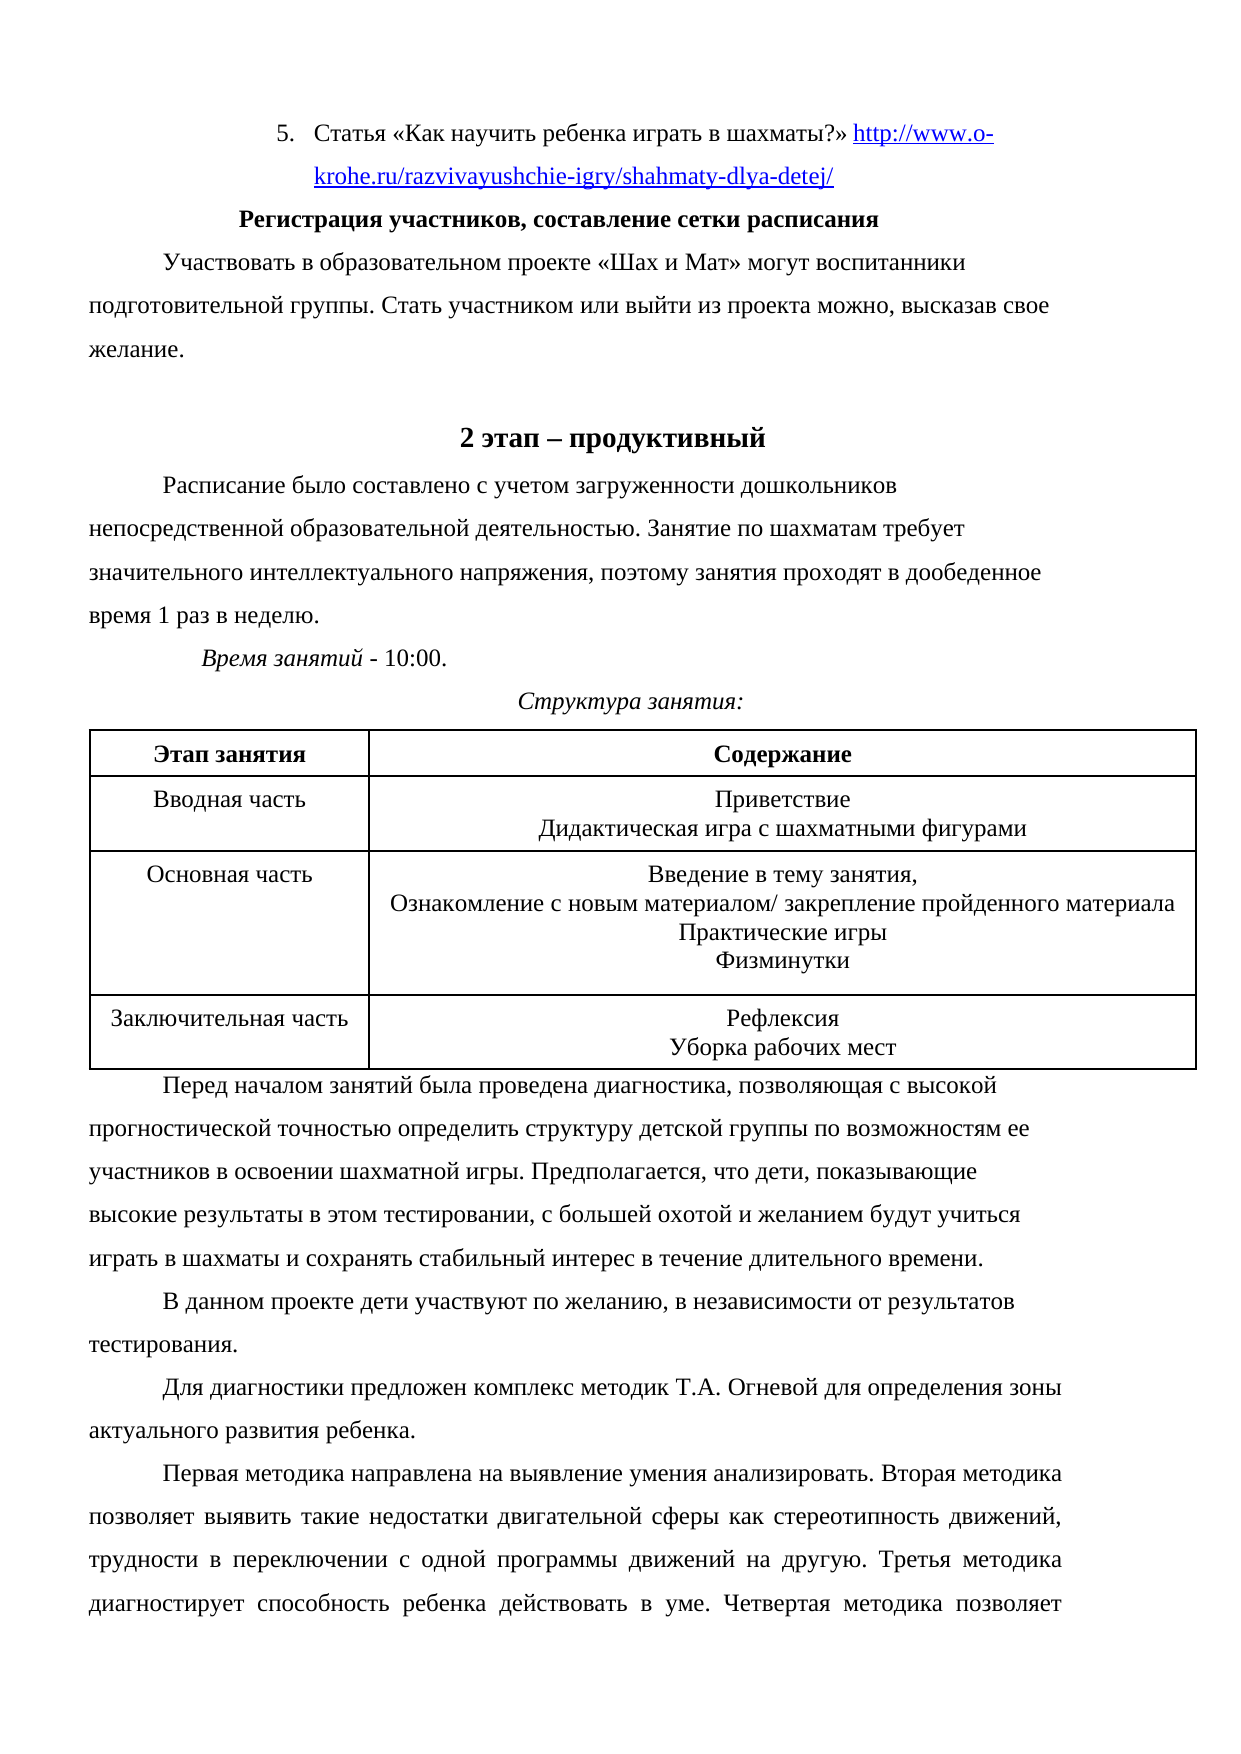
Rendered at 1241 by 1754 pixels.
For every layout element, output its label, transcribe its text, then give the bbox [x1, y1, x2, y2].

text Структура занятия: [201, 686, 1063, 715]
text Участвовать в образовательном проекте «Шах и Мат» могут воспитанники подготовительной группы. Стать участником или выйти из проекта можно, высказав свое желание. [88, 247, 1063, 362]
text Перед началом занятий была проведена диагностика, позволяющая с высокой прогностической точностью определить структуру детской группы по возможностям ее участников в освоении шахматной игры. Предполагается, что дети, показывающие высокие результаты в этом тестировании, с большей охотой и желанием будут учиться играть в шахматы и сохранять стабильный интерес в течение длительного времени. [88, 1070, 1063, 1271]
table_cell Заключительная часть [91, 996, 368, 1068]
list Регистрация участников, составление сетки расписания [238, 204, 1063, 233]
table_header Содержание [370, 731, 1195, 775]
list Статья «Как научить ребенка играть в шахматы?» http://www.o-krohe.ru/razvivayushchie-igry/shahmaty-dlya-detej/ [276, 118, 1063, 190]
table_cell Основная часть [91, 852, 368, 993]
text Время занятий - 10:00. [201, 643, 1063, 672]
text В данном проекте дети участвуют по желанию, в независимости от результатов тестирования. [88, 1286, 1063, 1358]
text Расписание было составлено с учетом загруженности дошкольников непосредственной образовательной деятельностью. Занятие по шахматам требует значительного интеллектуального напряжения, поэтому занятия проходят в дообеденное время 1 раз в неделю. [88, 470, 1063, 628]
table_header Этап занятия [91, 731, 368, 775]
table_cell Вводная часть [91, 777, 368, 849]
table_cell Рефлексия Уборка рабочих мест [370, 996, 1195, 1068]
table_cell Приветствие Дидактическая игра с шахматными фигурами [370, 777, 1195, 849]
text Для диагностики предложен комплекс методик Т.А. Огневой для определения зоны актуального развития ребенка. [88, 1372, 1063, 1444]
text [88, 1458, 1063, 1616]
table_cell Введение в тему занятия, Ознакомление с новым материалом/ закрепление пройденного материала Практические игры Физминутки [370, 852, 1195, 993]
text 2 этап – продуктивный [88, 420, 1063, 453]
